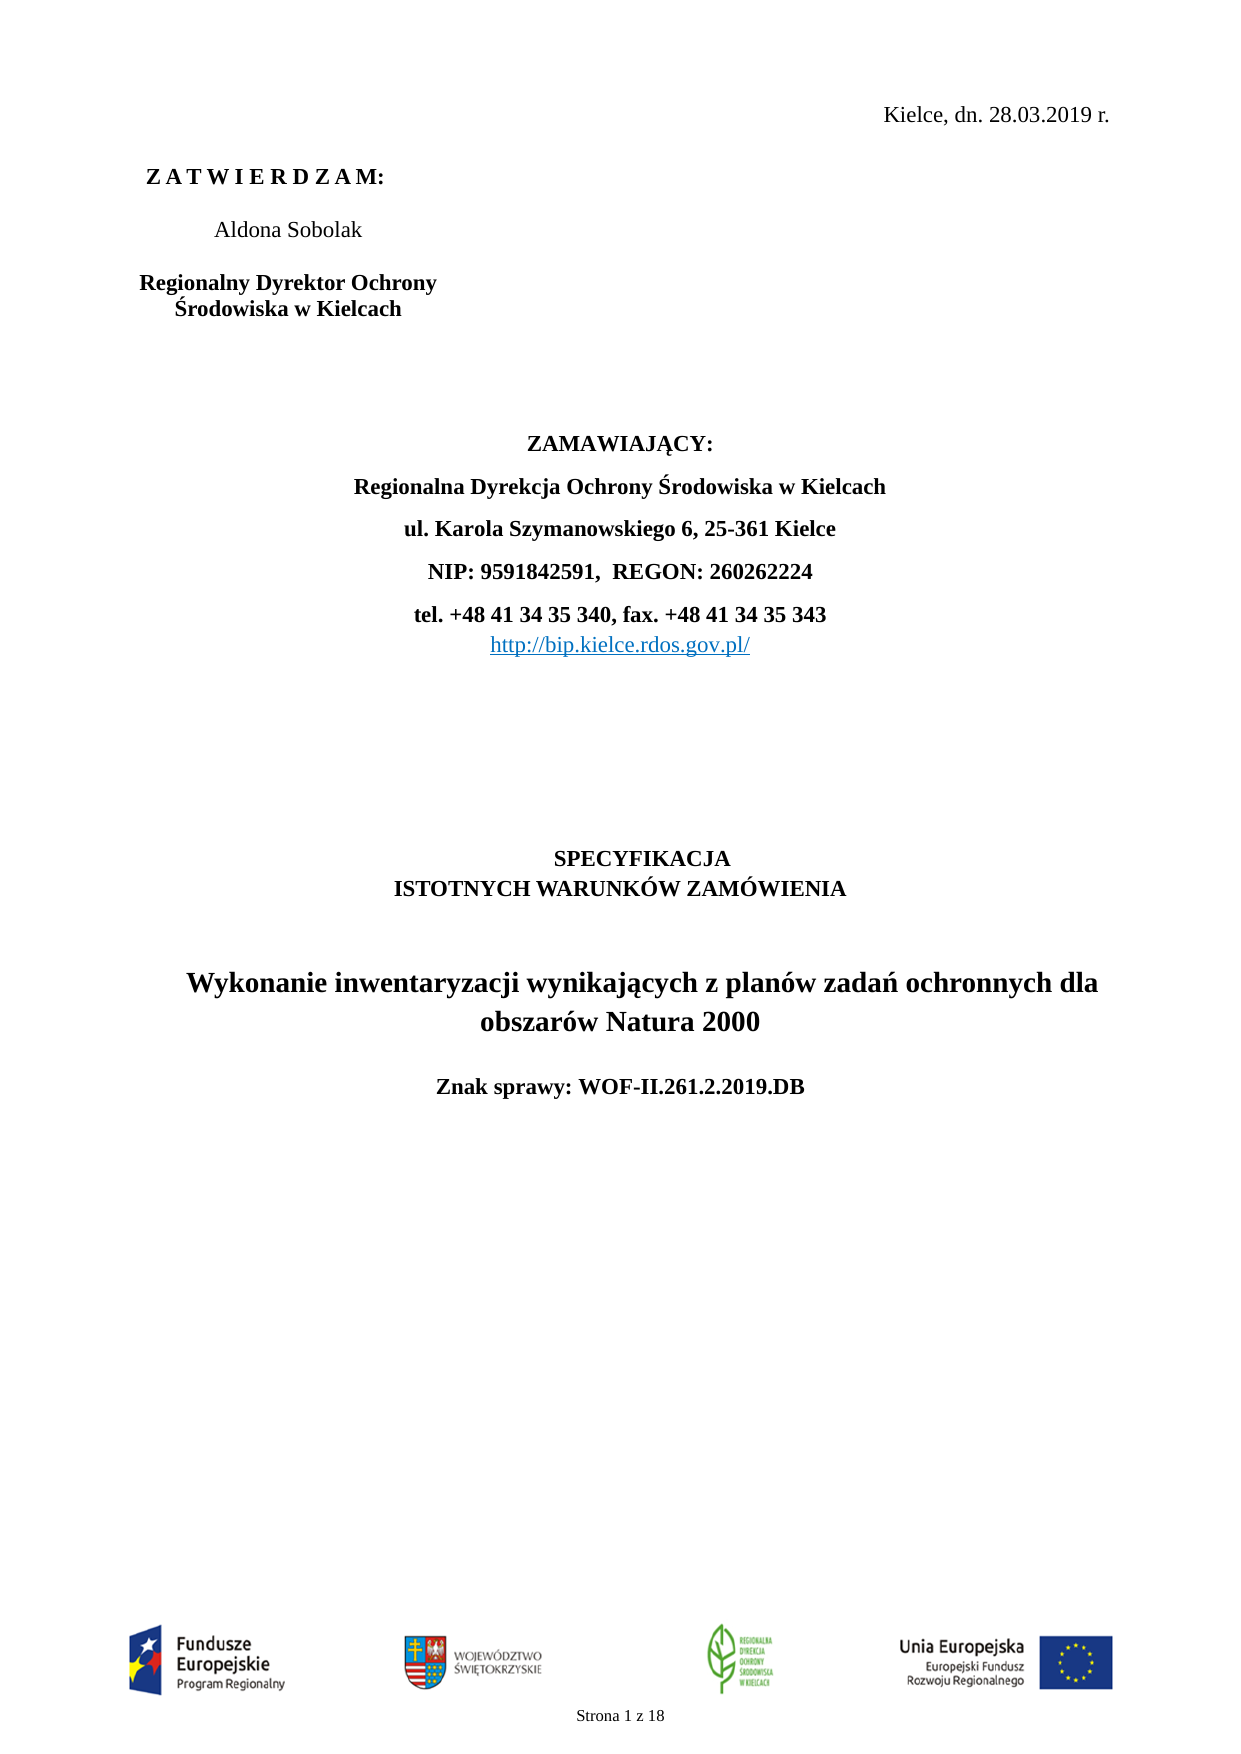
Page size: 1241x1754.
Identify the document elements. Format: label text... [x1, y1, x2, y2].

title Z A T W I E R D Z A M: [106, 163, 573, 189]
text Wykonanie inwentaryzacji wynikających z planów zadań ochronnych dla obszarów Natura 2000 [106, 965, 1134, 1037]
title Aldona Sobolak [106, 216, 470, 242]
text ZAMAWIAJĄCY: [106, 430, 1134, 456]
text http://bip.kielce.rdos.gov.pl/ [106, 631, 1134, 657]
text Znak sprawy: WOF-II.261.2.2019.DB [106, 1073, 1134, 1099]
title Kielce, dn. 28.03.2019 r. [106, 101, 1134, 127]
text NIP: 9591842591, REGON: 260262224 [106, 558, 1134, 584]
picture [115, 1614, 1125, 1707]
text Regionalna Dyrekcja Ochrony Środowiska w Kielcach [106, 473, 1134, 499]
text tel. +48 41 34 35 340, fax. +48 41 34 35 343 [106, 601, 1134, 627]
text SPECYFIKACJA ISTOTNYCH WARUNKÓW ZAMÓWIENIA [106, 844, 1134, 901]
title Regionalny Dyrektor Ochrony Środowiska w Kielcach [106, 269, 470, 321]
text ul. Karola Szymanowskiego 6, 25-361 Kielce [106, 516, 1134, 542]
